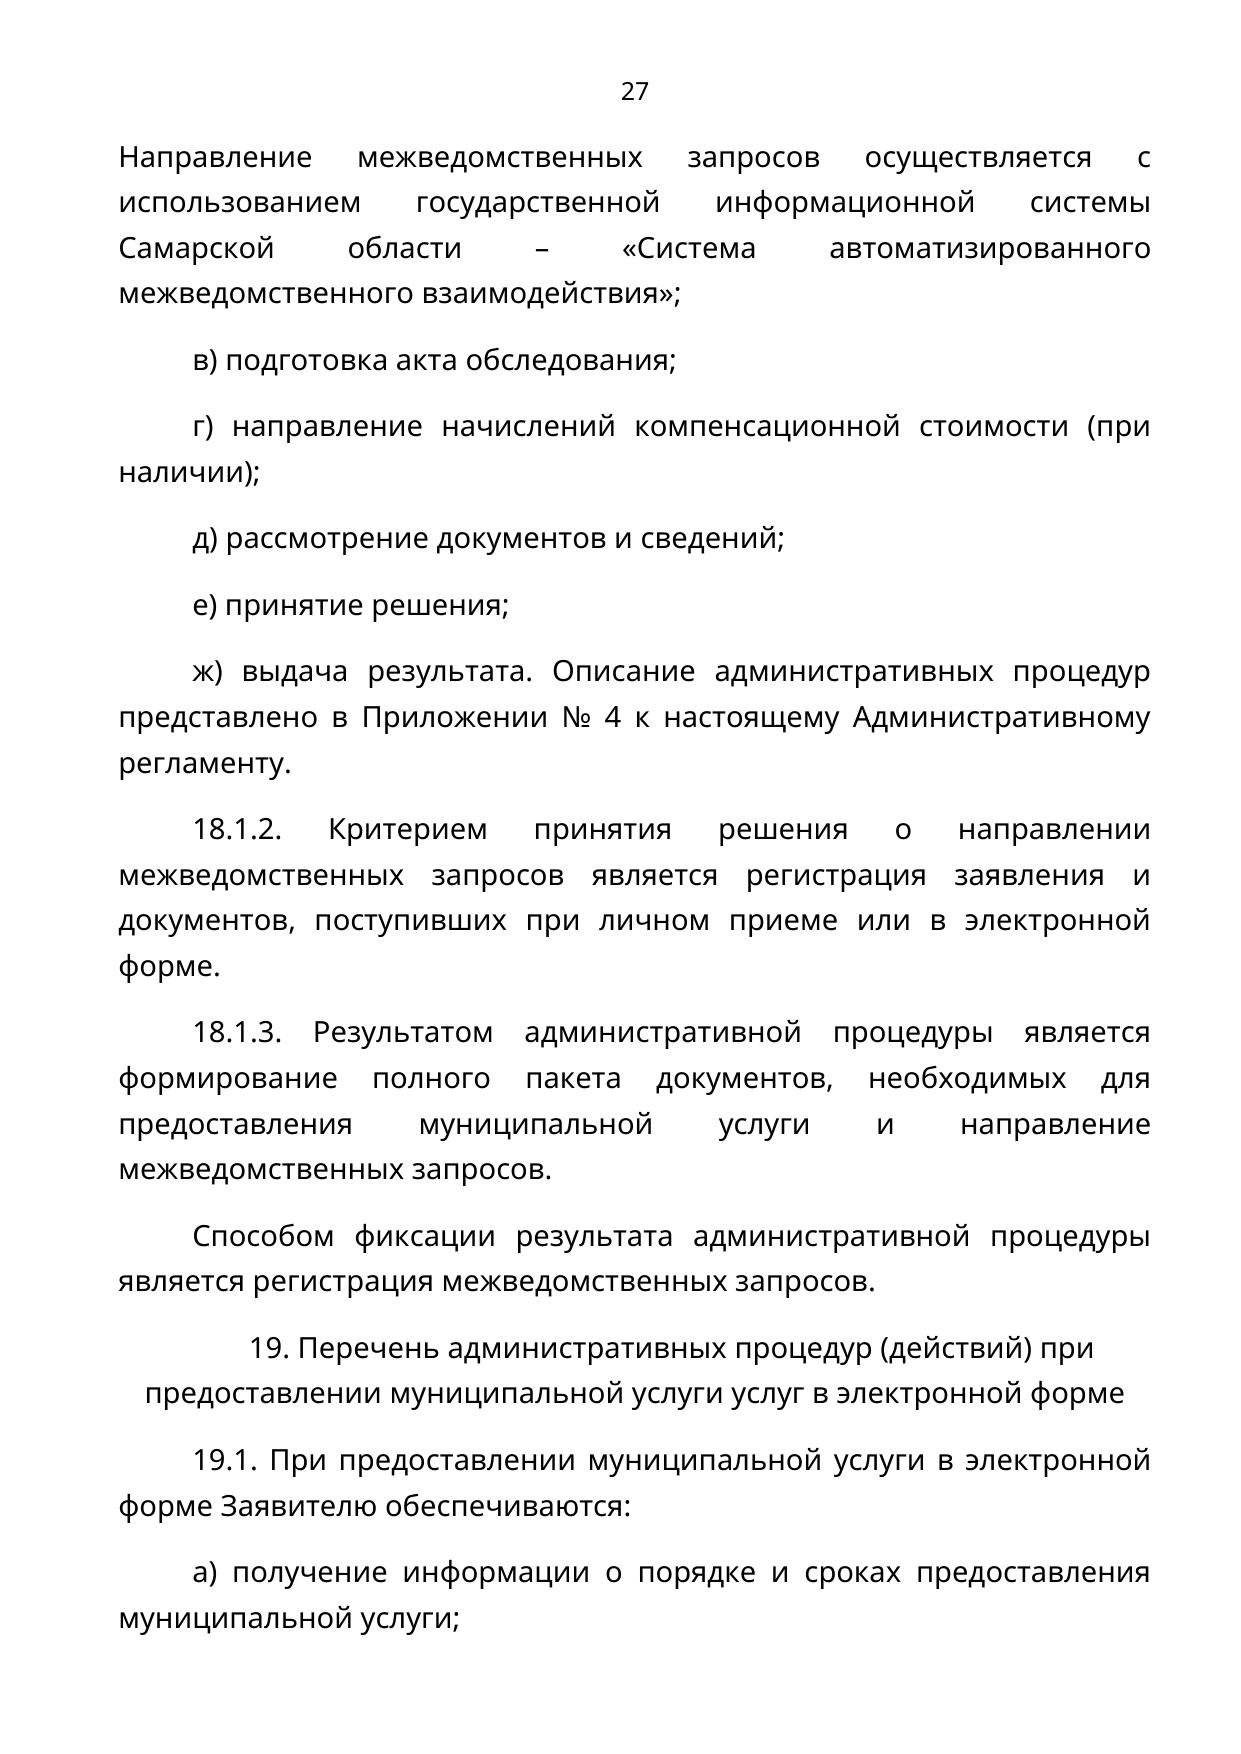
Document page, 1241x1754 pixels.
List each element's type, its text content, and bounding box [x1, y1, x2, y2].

text 18.1.2. Критерием принятия решения о направлении межведомственных запросов является регистрация заявления и документов, поступивших при личном приеме или в электронной форме. [118, 808, 1152, 985]
text г) направление начислений компенсационной стоимости (при наличии); [118, 406, 1152, 491]
text Способом фиксации результата административной процедуры является регистрация межведомственных запросов. [118, 1215, 1152, 1300]
text 19.1. При предоставлении муниципальной услуги в электронной форме Заявителю обеспечиваются: [118, 1439, 1152, 1524]
text е) принятие решения; [118, 584, 1152, 624]
text 18.1.3. Результатом административной процедуры является формирование полного пакета документов, необходимых для предоставления муниципальной услуги и направление межведомственных запросов. [118, 1012, 1152, 1188]
text в) подготовка акта обследования; [118, 339, 1152, 379]
text 19. Перечень административных процедур (действий) при предоставлении муниципальной услуги услуг в электронной форме [118, 1327, 1152, 1412]
text д) рассмотрение документов и сведений; [118, 518, 1152, 557]
text ж) выдача результата. Описание административных процедур представлено в Приложении № 4 к настоящему Административному регламенту. [118, 651, 1152, 782]
text а) получение информации о порядке и сроках предоставления муниципальной услуги; [118, 1551, 1152, 1637]
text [118, 136, 1152, 312]
